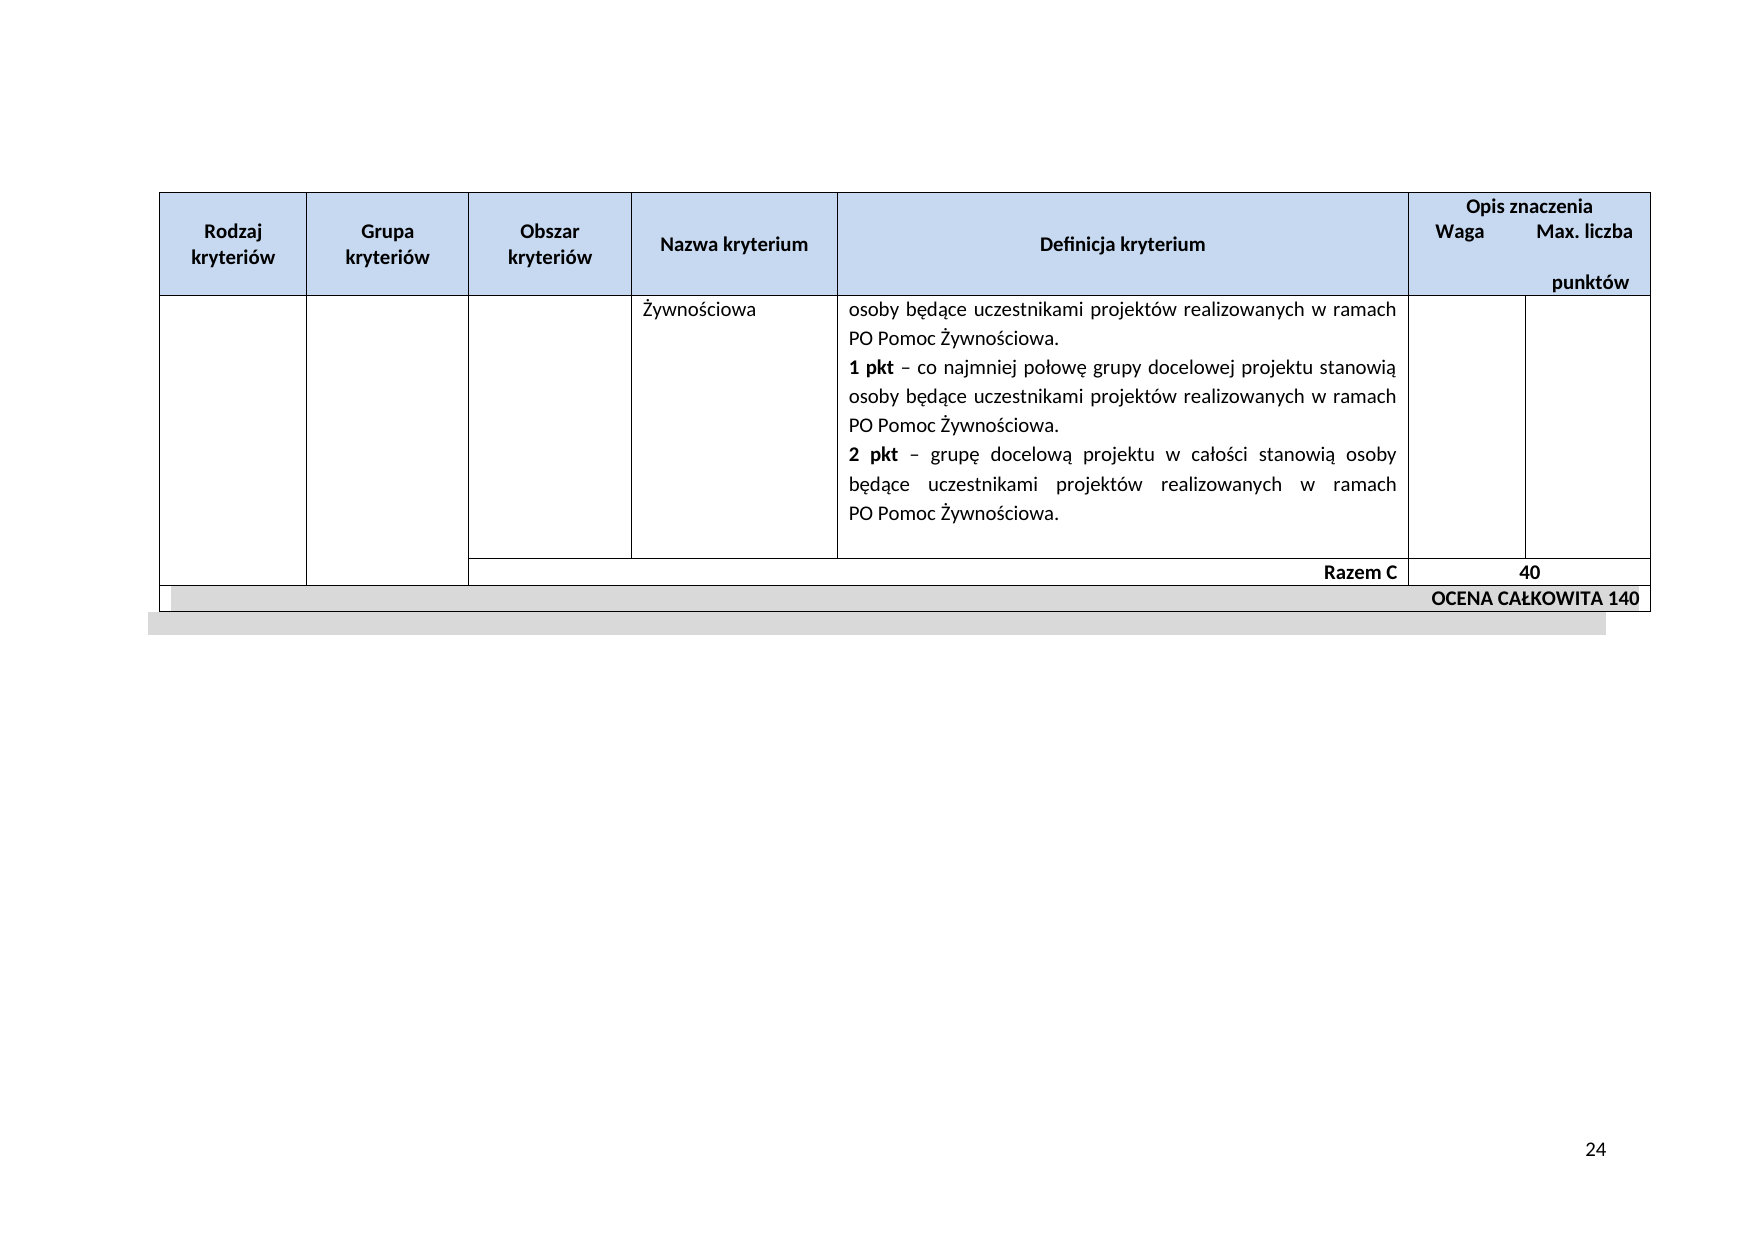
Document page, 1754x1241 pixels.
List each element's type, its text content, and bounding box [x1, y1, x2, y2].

table_cell Razem C [469, 559, 1408, 584]
table_header Definicja kryterium [838, 193, 1408, 295]
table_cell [838, 296, 1408, 558]
table_header Opis znaczenia Waga Max. liczba punktów [1409, 193, 1650, 295]
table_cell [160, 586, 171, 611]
table_cell 2 [1409, 296, 1525, 558]
table_header Obszar kryteriów [469, 193, 631, 295]
table_header Grupa kryteriów [307, 193, 468, 295]
table_header Nazwa kryterium [632, 193, 837, 295]
table_cell 4 [1526, 296, 1650, 558]
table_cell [632, 296, 837, 558]
table_cell 40 [1409, 559, 1650, 584]
table_header Rodzaj kryteriów [160, 193, 306, 295]
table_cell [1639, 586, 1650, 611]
